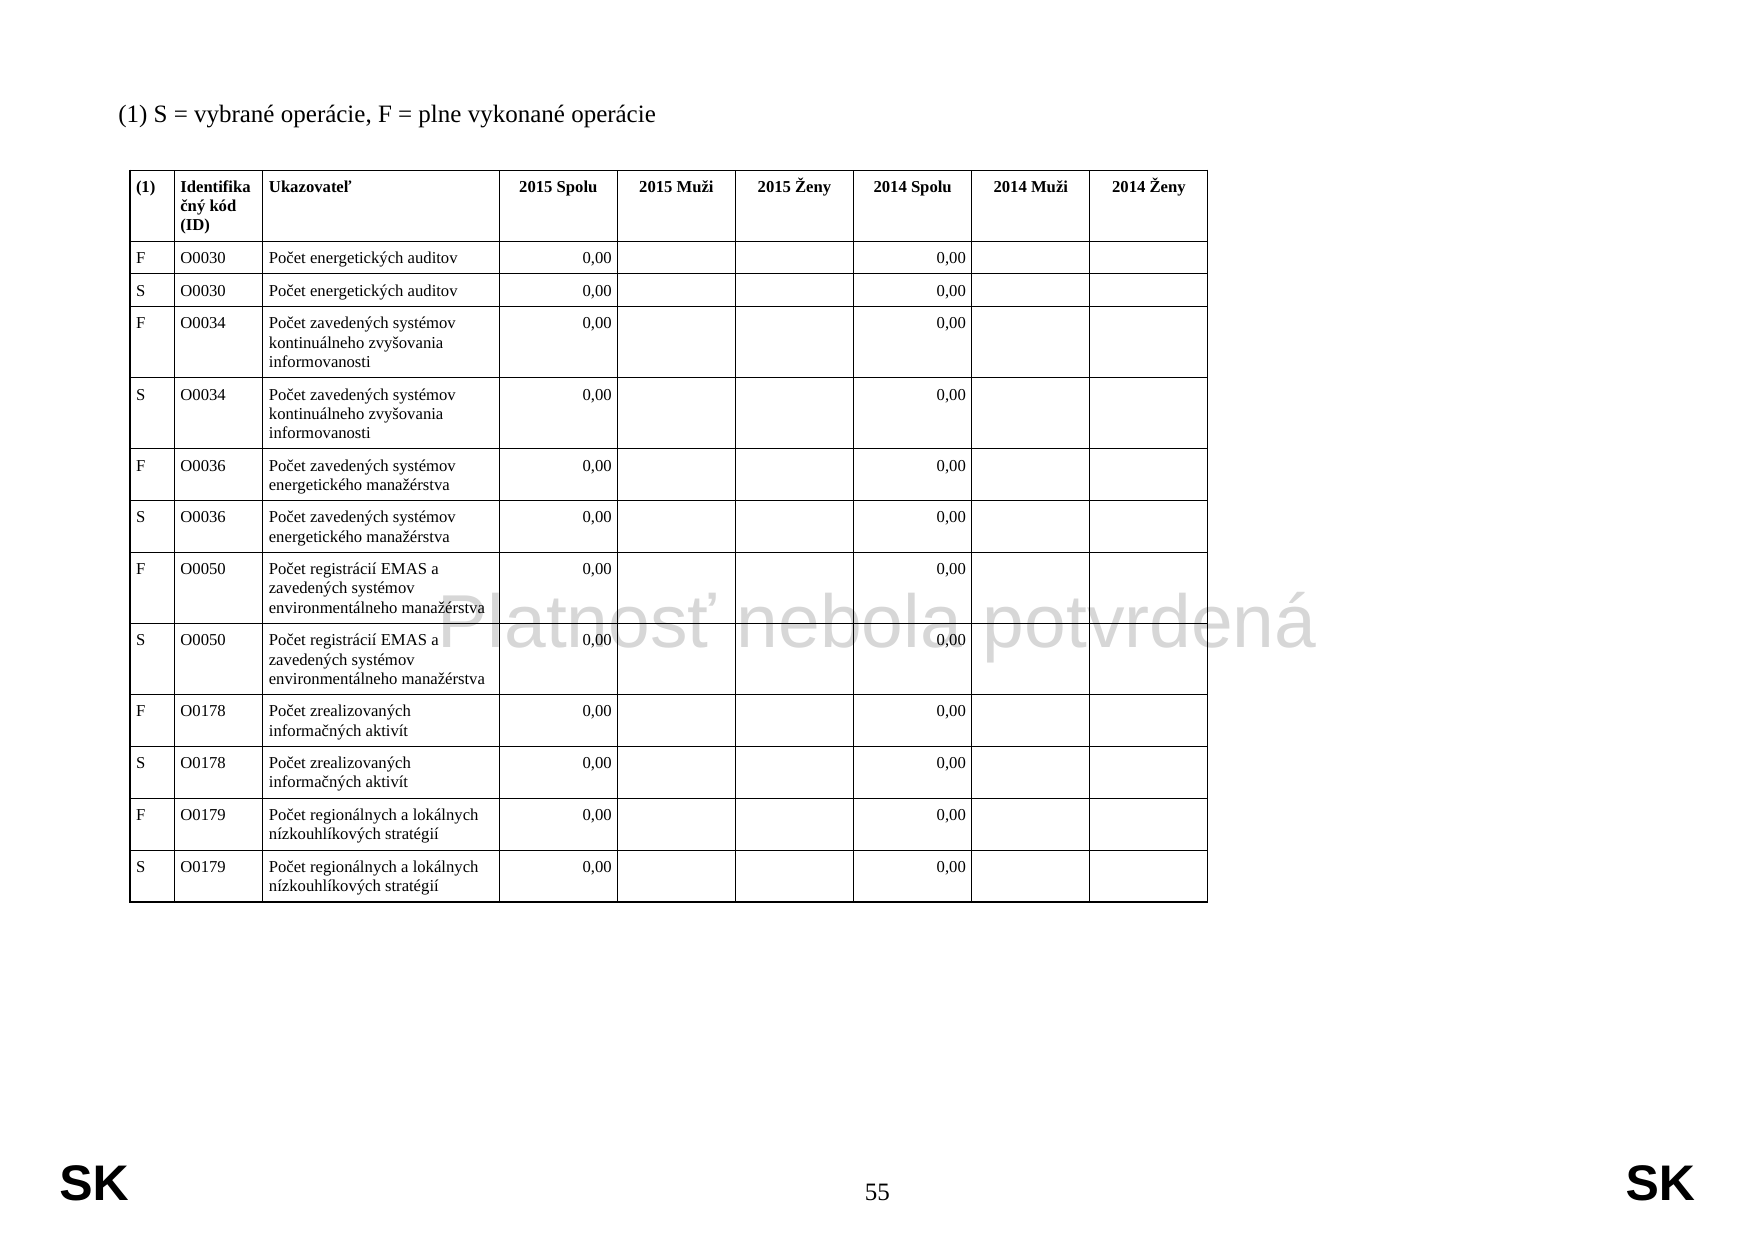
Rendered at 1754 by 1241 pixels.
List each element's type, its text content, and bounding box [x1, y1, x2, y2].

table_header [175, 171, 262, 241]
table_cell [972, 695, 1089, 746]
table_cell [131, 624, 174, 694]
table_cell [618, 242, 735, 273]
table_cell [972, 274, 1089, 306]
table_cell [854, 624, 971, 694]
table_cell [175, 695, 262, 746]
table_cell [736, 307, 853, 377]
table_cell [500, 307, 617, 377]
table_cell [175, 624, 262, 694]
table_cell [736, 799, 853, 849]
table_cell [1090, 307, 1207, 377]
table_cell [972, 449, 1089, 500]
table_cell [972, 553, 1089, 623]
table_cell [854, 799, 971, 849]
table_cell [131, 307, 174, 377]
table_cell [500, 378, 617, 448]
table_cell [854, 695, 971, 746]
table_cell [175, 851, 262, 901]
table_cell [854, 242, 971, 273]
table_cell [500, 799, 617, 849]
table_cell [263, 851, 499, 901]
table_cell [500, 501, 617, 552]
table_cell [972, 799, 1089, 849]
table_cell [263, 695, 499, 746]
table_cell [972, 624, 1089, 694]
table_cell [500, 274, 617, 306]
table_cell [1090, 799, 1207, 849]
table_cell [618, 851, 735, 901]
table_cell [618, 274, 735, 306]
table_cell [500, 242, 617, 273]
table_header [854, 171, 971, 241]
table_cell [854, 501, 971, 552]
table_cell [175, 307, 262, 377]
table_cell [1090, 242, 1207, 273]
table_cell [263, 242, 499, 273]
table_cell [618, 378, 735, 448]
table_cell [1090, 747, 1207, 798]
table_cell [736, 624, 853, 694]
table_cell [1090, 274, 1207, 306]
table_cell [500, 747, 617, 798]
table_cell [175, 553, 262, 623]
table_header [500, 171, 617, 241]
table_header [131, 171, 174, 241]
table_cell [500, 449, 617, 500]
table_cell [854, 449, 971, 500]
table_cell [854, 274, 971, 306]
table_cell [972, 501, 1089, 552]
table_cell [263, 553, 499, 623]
text (1) S = vybrané operácie, F = plne vykonané operácie [118, 99, 1701, 128]
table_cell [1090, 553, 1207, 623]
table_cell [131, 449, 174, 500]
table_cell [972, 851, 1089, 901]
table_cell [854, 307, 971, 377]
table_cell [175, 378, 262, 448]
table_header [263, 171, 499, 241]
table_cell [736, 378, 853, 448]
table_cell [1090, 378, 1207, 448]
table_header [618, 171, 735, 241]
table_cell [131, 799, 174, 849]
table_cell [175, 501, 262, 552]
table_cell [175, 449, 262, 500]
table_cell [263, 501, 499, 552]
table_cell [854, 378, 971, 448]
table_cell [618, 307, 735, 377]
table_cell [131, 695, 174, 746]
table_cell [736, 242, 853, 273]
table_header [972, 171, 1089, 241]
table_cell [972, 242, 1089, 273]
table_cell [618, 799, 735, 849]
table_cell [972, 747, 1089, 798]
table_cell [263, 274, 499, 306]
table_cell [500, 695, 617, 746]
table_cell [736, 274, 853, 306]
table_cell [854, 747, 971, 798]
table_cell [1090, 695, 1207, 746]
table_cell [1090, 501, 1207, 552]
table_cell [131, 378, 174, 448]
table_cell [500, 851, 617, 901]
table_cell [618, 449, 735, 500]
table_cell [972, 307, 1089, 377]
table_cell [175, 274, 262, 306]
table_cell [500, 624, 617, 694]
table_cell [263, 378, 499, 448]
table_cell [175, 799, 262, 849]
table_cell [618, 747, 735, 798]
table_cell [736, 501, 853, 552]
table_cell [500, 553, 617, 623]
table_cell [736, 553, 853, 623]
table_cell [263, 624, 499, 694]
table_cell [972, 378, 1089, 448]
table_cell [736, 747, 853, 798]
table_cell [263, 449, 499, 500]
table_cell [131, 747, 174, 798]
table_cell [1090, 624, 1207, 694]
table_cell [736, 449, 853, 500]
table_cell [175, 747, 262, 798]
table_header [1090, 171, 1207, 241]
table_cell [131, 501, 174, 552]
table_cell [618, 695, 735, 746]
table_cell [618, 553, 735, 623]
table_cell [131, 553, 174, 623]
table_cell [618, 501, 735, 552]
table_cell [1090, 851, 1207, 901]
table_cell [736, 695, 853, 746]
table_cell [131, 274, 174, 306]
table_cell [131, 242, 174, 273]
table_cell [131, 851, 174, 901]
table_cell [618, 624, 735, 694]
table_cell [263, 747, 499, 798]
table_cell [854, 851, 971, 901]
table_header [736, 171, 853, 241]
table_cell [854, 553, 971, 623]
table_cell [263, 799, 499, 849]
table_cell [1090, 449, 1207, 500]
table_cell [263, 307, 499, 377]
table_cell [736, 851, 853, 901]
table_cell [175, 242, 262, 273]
